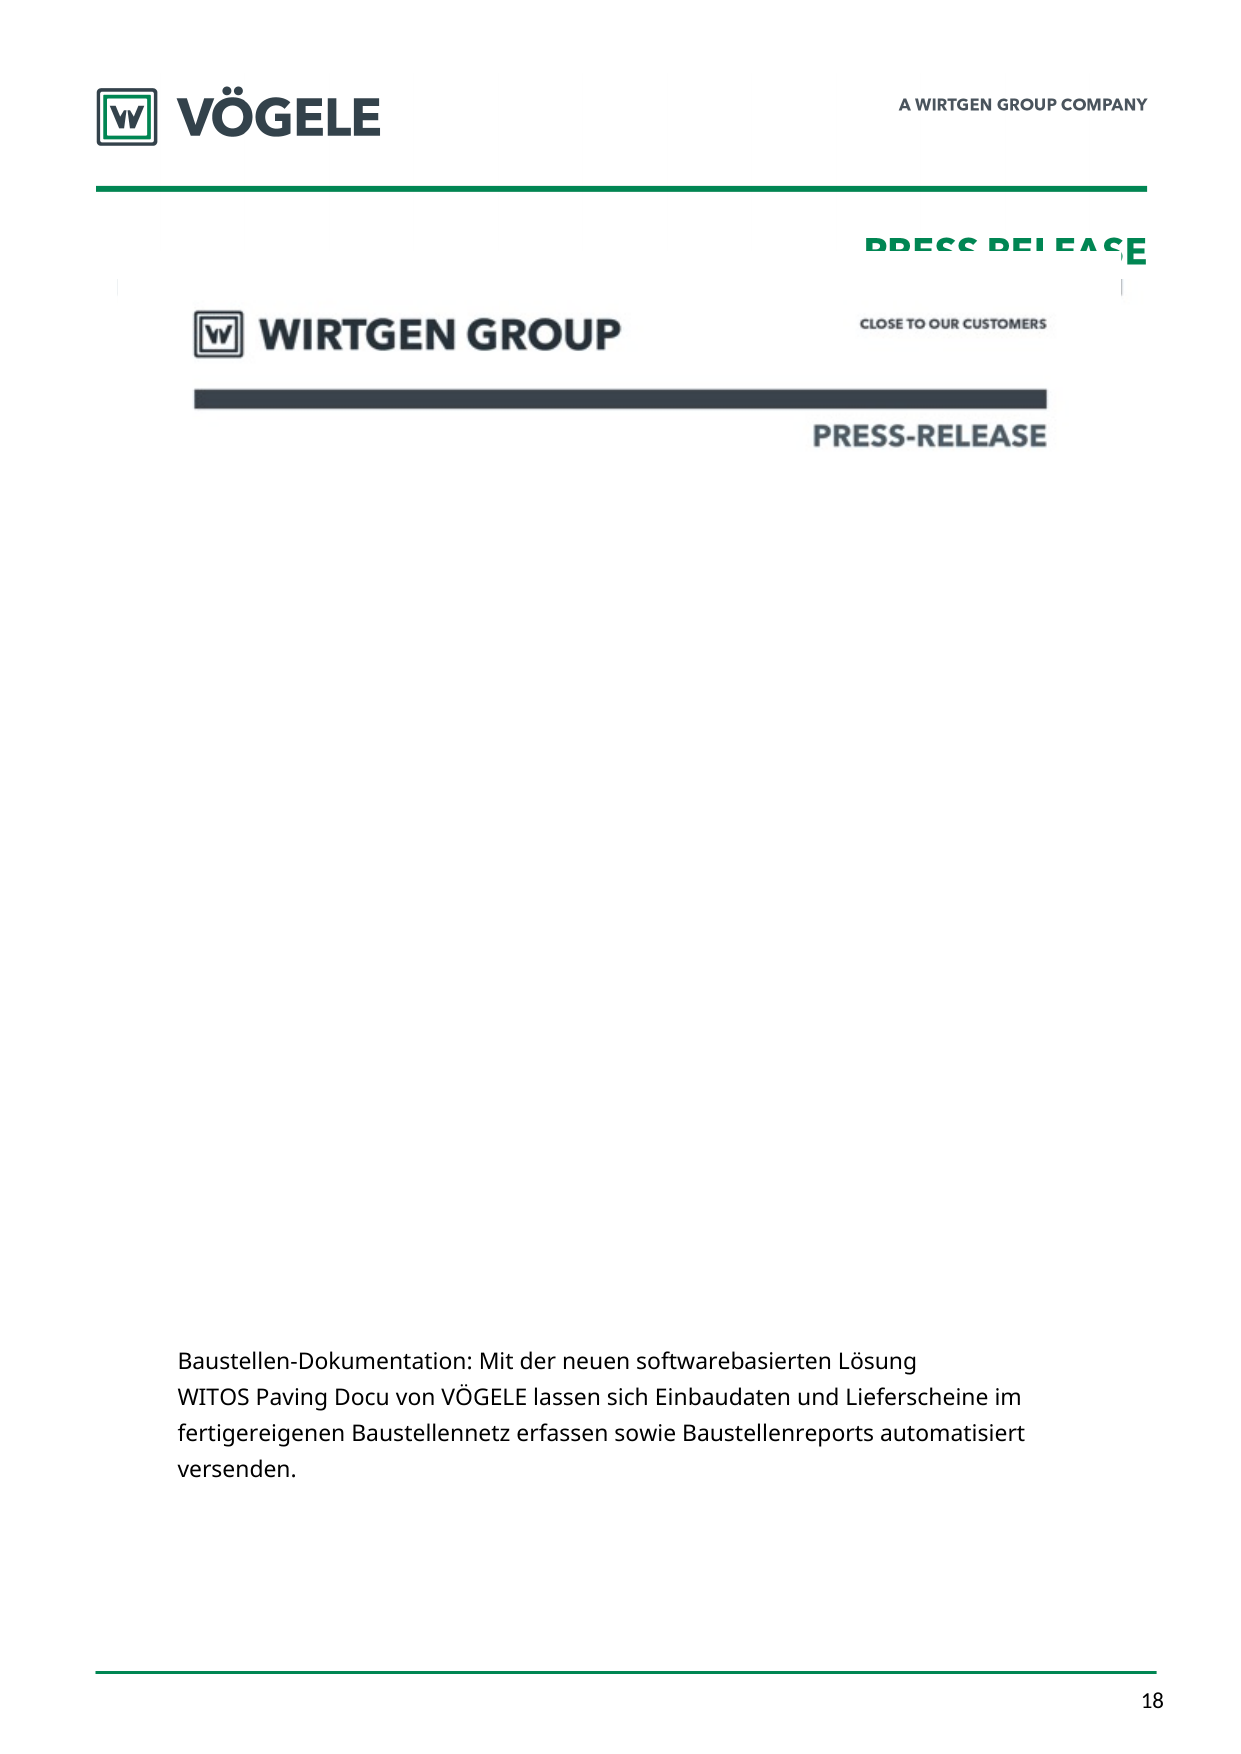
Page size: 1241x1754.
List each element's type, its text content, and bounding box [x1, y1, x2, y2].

picture [67, 1662, 1196, 1678]
text WITOS Paving Docu von VÖGELE lassen sich Einbaudaten und Lieferscheine im fertigereigenen Baustellennetz erfassen sowie Baustellenreports automatisiert versenden. [177, 1381, 1122, 1484]
picture [76, 73, 1174, 1309]
text Baustellen-Dokumentation: Mit der neuen softwarebasierten Lösung [177, 1345, 1122, 1376]
